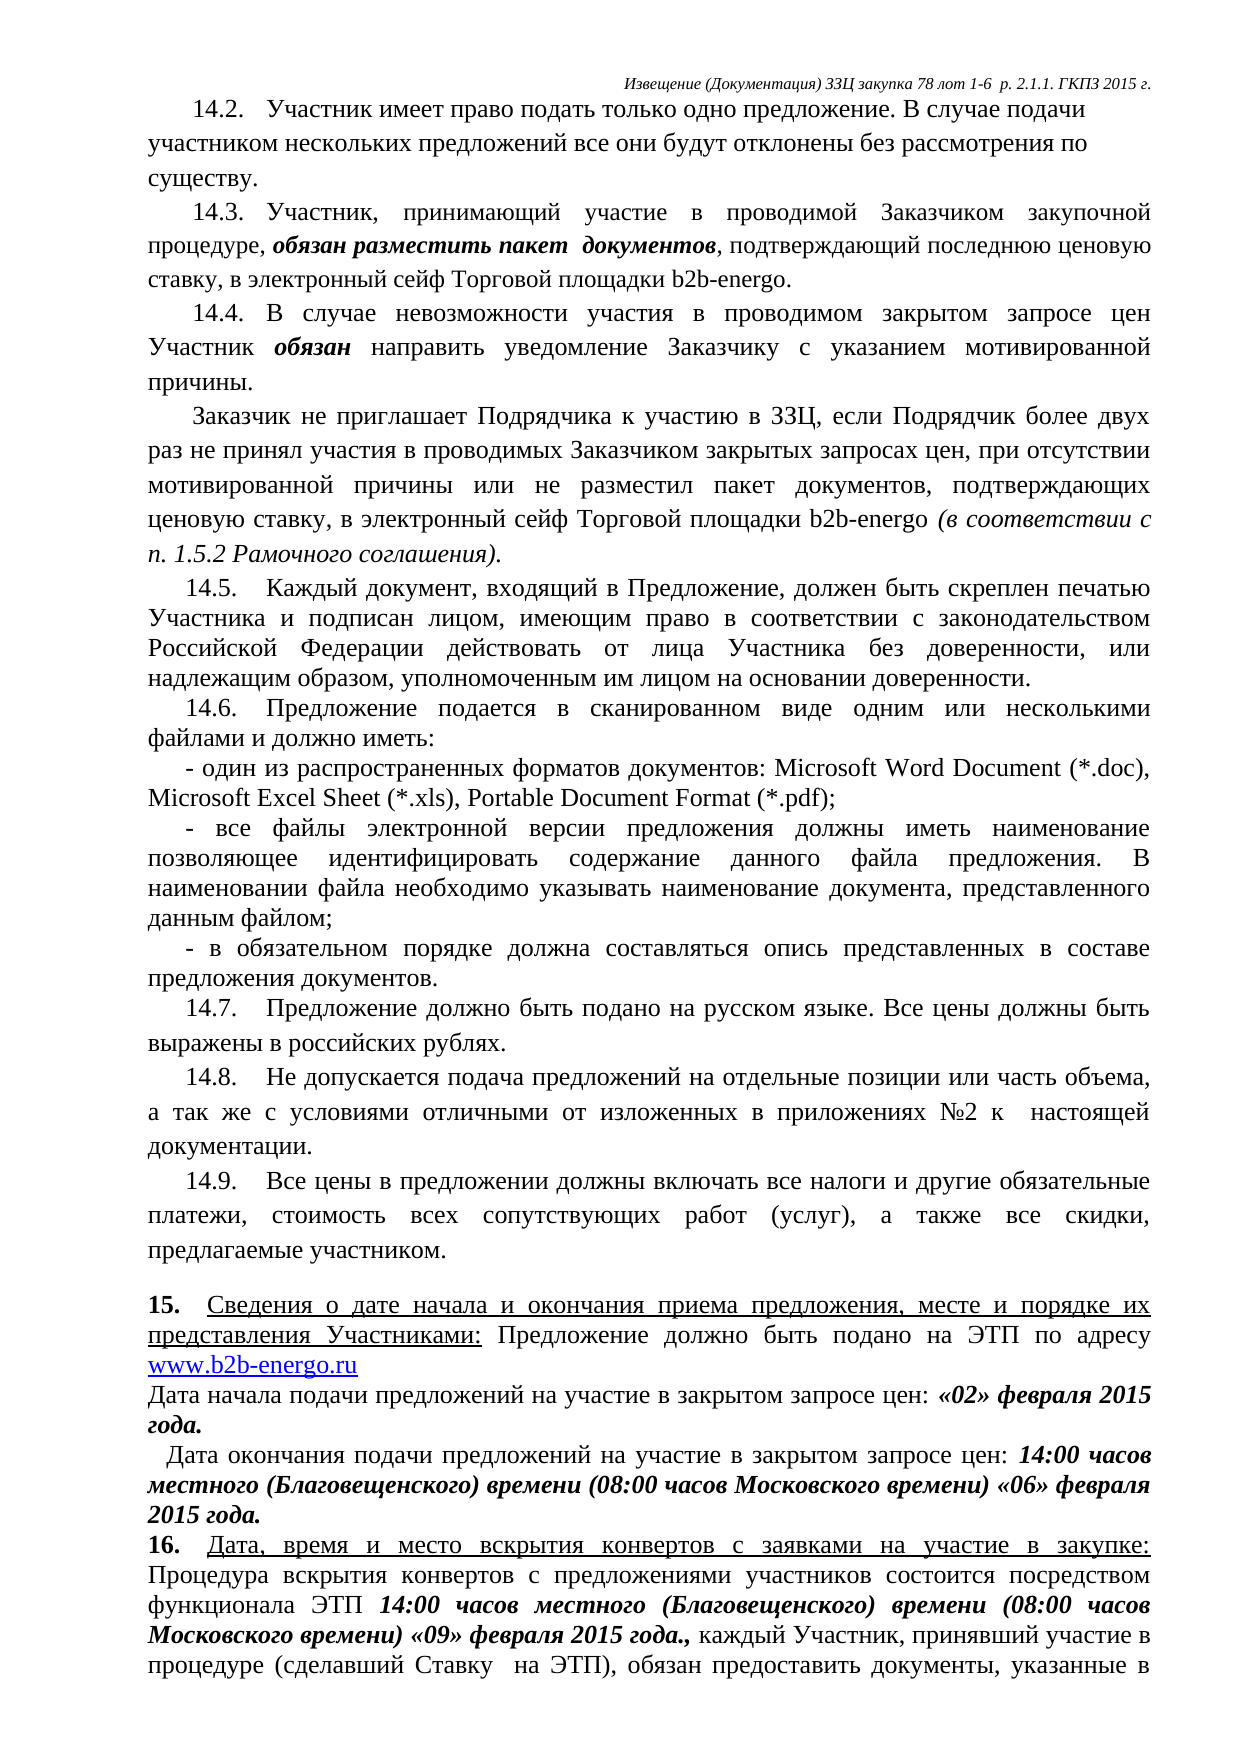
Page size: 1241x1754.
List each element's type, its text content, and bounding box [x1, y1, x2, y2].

list - все файлы электронной версии предложения должны иметь наименование позволяющее идентифицировать содержание данного файла предложения. В наименовании файла необходимо указывать наименование документа, представленного данным файлом; [148, 812, 1152, 932]
list Предложение подается в сканированном виде одним или несколькими файлами и должно иметь: [148, 692, 1152, 752]
list Заказчик не приглашает Подрядчика к участию в ЗЗЦ, если Подрядчик более двух раз не принял участия в проводимых Заказчиком закрытых запросах цен, при отсутствии мотивированной причины или не разместил пакет документов, подтверждающих ценовую ставку, в электронный сейф Торговой площадки b2b-energo (в соответствии с п. 1.5.2 Рамочного соглашения). [148, 400, 1152, 568]
list Дата окончания подачи предложений на участие в закрытом запросе цен: 14:00 часов местного (Благовещенского) времени (08:00 часов Московского времени) «06» февраля 2015 года. [148, 1439, 1152, 1529]
list Дата начала подачи предложений на участие в закрытом запросе цен: «02» февраля 2015 года. [148, 1379, 1152, 1439]
list Каждый документ, входящий в Предложение, должен быть скреплен печатью Участника и подписан лицом, имеющим право в соответствии с законодательством Российской Федерации действовать от лица Участника без доверенности, или надлежащим образом, уполномоченным им лицом на основании доверенности. [148, 572, 1152, 692]
list - один из распространенных форматов документов: Microsoft Word Document (*.doc), Microsoft Excel Sheet (*.xls), Portable Document Format (*.pdf); [148, 752, 1152, 812]
list Сведения о дате начала и окончания приема предложения, месте и порядке их представления Участниками: Предложение должно быть подано на ЭТП по адресу www.b2b-energo.ru [148, 1289, 1152, 1379]
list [148, 1529, 1152, 1679]
list Все цены в предложении должны включать все налоги и другие обязательные платежи, стоимость всех сопутствующих работ (услуг), а также все скидки, предлагаемые участником. [148, 1165, 1152, 1264]
list Участник, принимающий участие в проводимой Заказчиком закупочной процедуре, обязан разместить пакет документов, подтверждающий последнюю ценовую ставку, в электронный сейф Торговой площадки b2b-energo. [148, 196, 1152, 292]
list - в обязательном порядке должна составляться опись представленных в составе предложения документов. [148, 932, 1152, 992]
list Участник имеет право подать только одно предложение. В случае подачи участником нескольких предложений все они будут отклонены без рассмотрения по существу. [148, 93, 1152, 192]
list Не допускается подача предложений на отдельные позиции или часть объема, а так же с условиями отличными от изложенных в приложениях №2 к настоящей документации. [148, 1061, 1152, 1160]
list Предложение должно быть подано на русском языке. Все цены должны быть выражены в российских рублях. [148, 992, 1152, 1057]
list В случае невозможности участия в проводимом закрытом запросе цен Участник обязан направить уведомление Заказчику с указанием мотивированной причины. [148, 297, 1152, 396]
